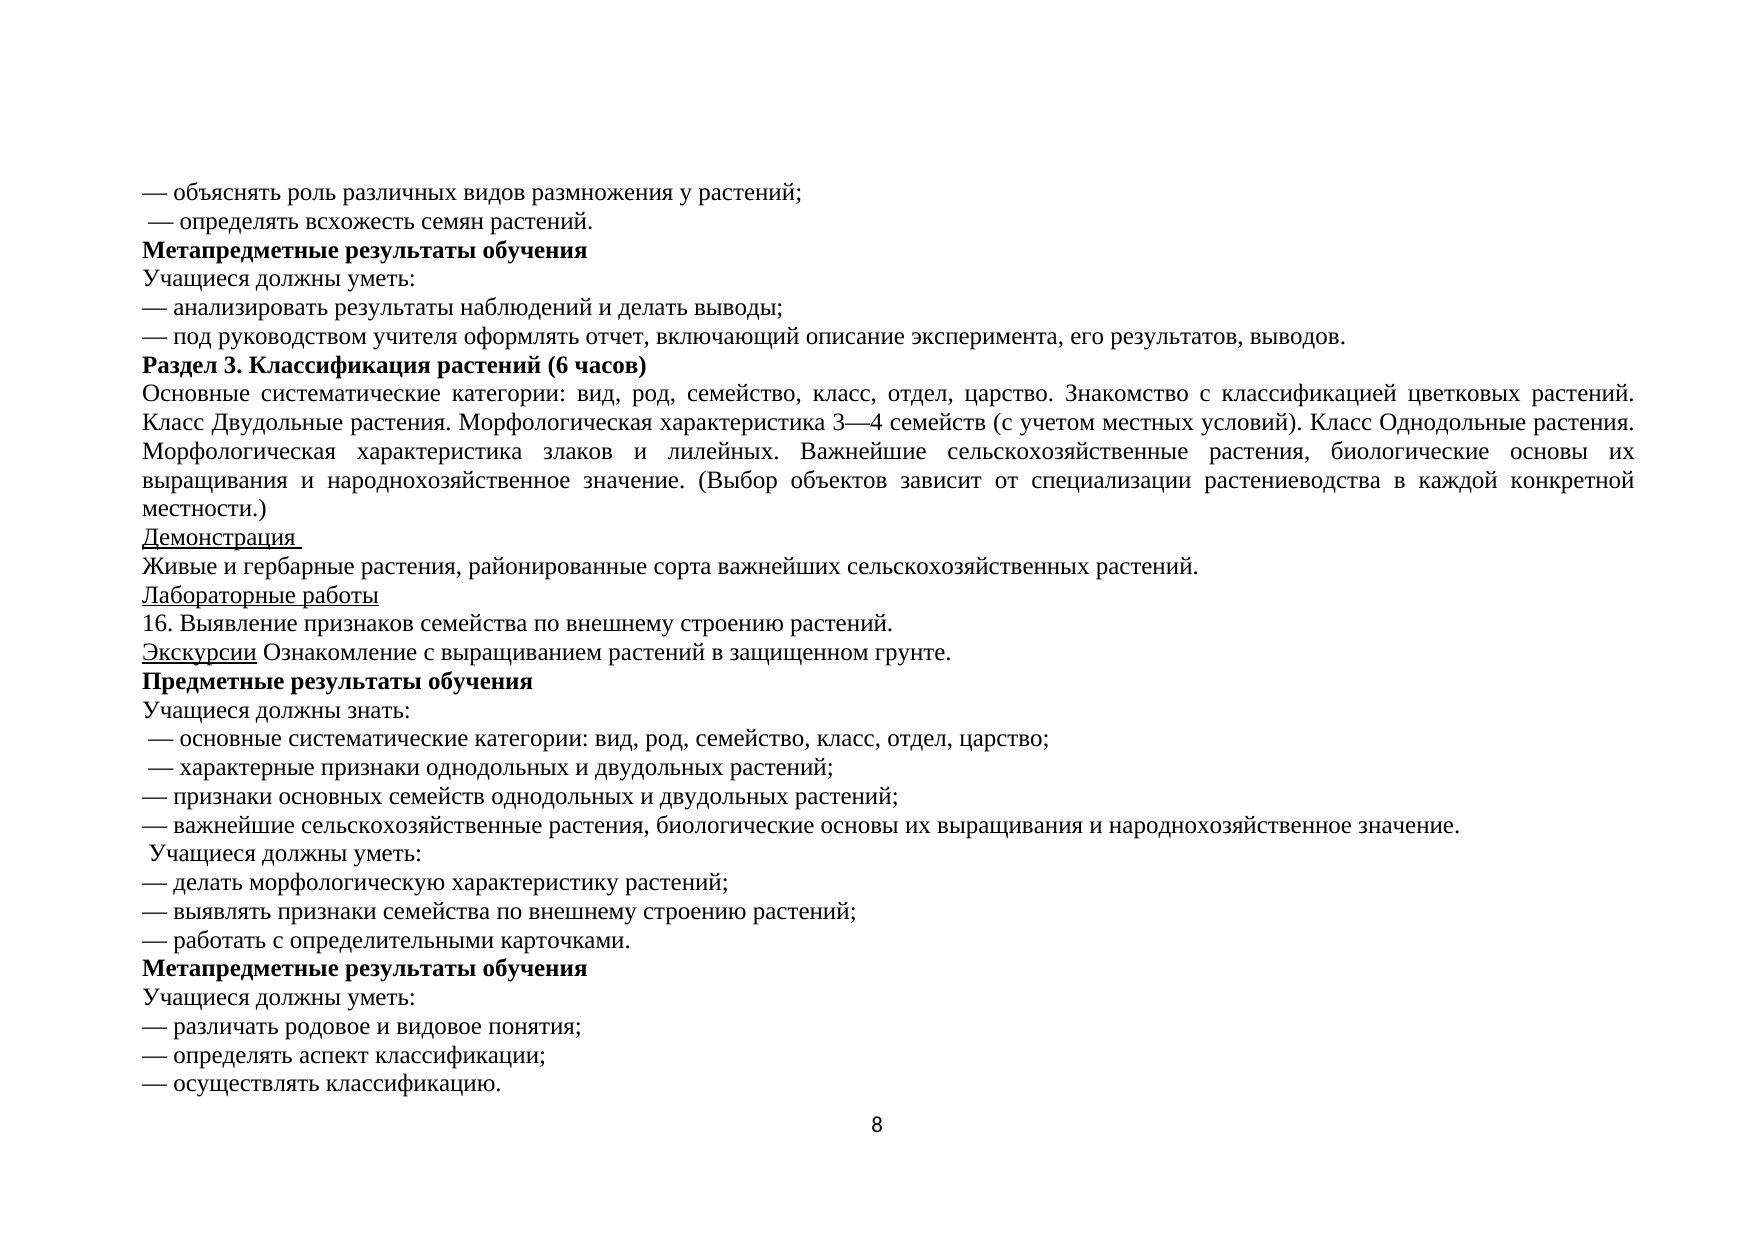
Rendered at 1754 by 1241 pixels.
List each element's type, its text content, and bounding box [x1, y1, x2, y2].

text Метапредметные результаты обучения [142, 953, 1636, 982]
text Основные систематические категории: вид, род, семейство, класс, отдел, царство. Знакомство с классификацией цветковых растений. Класс Двудольные растения. Морфологическая характеристика 3—4 семейств (с учетом местных условий). Класс Однодольные растения. Морфологическая характеристика злаков и лилейных. Важнейшие сельскохозяйственные растения, биологические основы их выращивания и народнохозяйственное значение. (Выбор объектов зависит от специализации растениеводства в каждой конкретной местности.) [142, 378, 1636, 522]
text Учащиеся должны знать: [142, 695, 1636, 723]
text — под руководством учителя оформлять отчет, включающий описание эксперимента, его результатов, выводов. [142, 321, 1636, 350]
text Экскурсии Ознакомление с выращиванием растений в защищенном грунте. [142, 637, 1636, 666]
text Учащиеся должны уметь: [142, 263, 1636, 292]
text — важнейшие сельскохозяйственные растения, биологические основы их выращивания и народнохозяйственное значение. [142, 810, 1636, 838]
text — характерные признаки однодольных и двудольных растений; [142, 752, 1636, 781]
text — анализировать результаты наблюдений и делать выводы; [142, 292, 1636, 321]
text — делать морфологическую характеристику растений; [142, 867, 1636, 896]
text — выявлять признаки семейства по внешнему строению растений; [142, 896, 1636, 925]
text Лабораторные работы [142, 580, 1636, 608]
text — работать с определительными карточками. [142, 925, 1636, 953]
text Раздел 3. Классификация растений (6 часов) [142, 350, 1636, 378]
text — определять всхожесть семян растений. [142, 206, 1636, 235]
text Предметные результаты обучения [142, 666, 1636, 695]
text Живые и гербарные растения, районированные сорта важнейших сельскохозяйственных растений. [142, 551, 1636, 580]
text Учащиеся должны уметь: [142, 838, 1636, 867]
text Учащиеся должны уметь: [142, 982, 1636, 1011]
text Демонстрация [142, 522, 1636, 551]
text — осуществлять классификацию. [142, 1068, 1636, 1097]
text Метапредметные результаты обучения [142, 235, 1636, 263]
text — основные систематические категории: вид, род, семейство, класс, отдел, царство; [142, 723, 1636, 752]
text — признаки основных семейств однодольных и двудольных растений; [142, 781, 1636, 810]
text — объяснять роль различных видов размножения у растений; [142, 177, 1636, 206]
text — определять аспект классификации; [142, 1040, 1636, 1068]
text — различать родовое и видовое понятия; [142, 1011, 1636, 1040]
text 16. Выявление признаков семейства по внешнему строению растений. [142, 608, 1636, 637]
